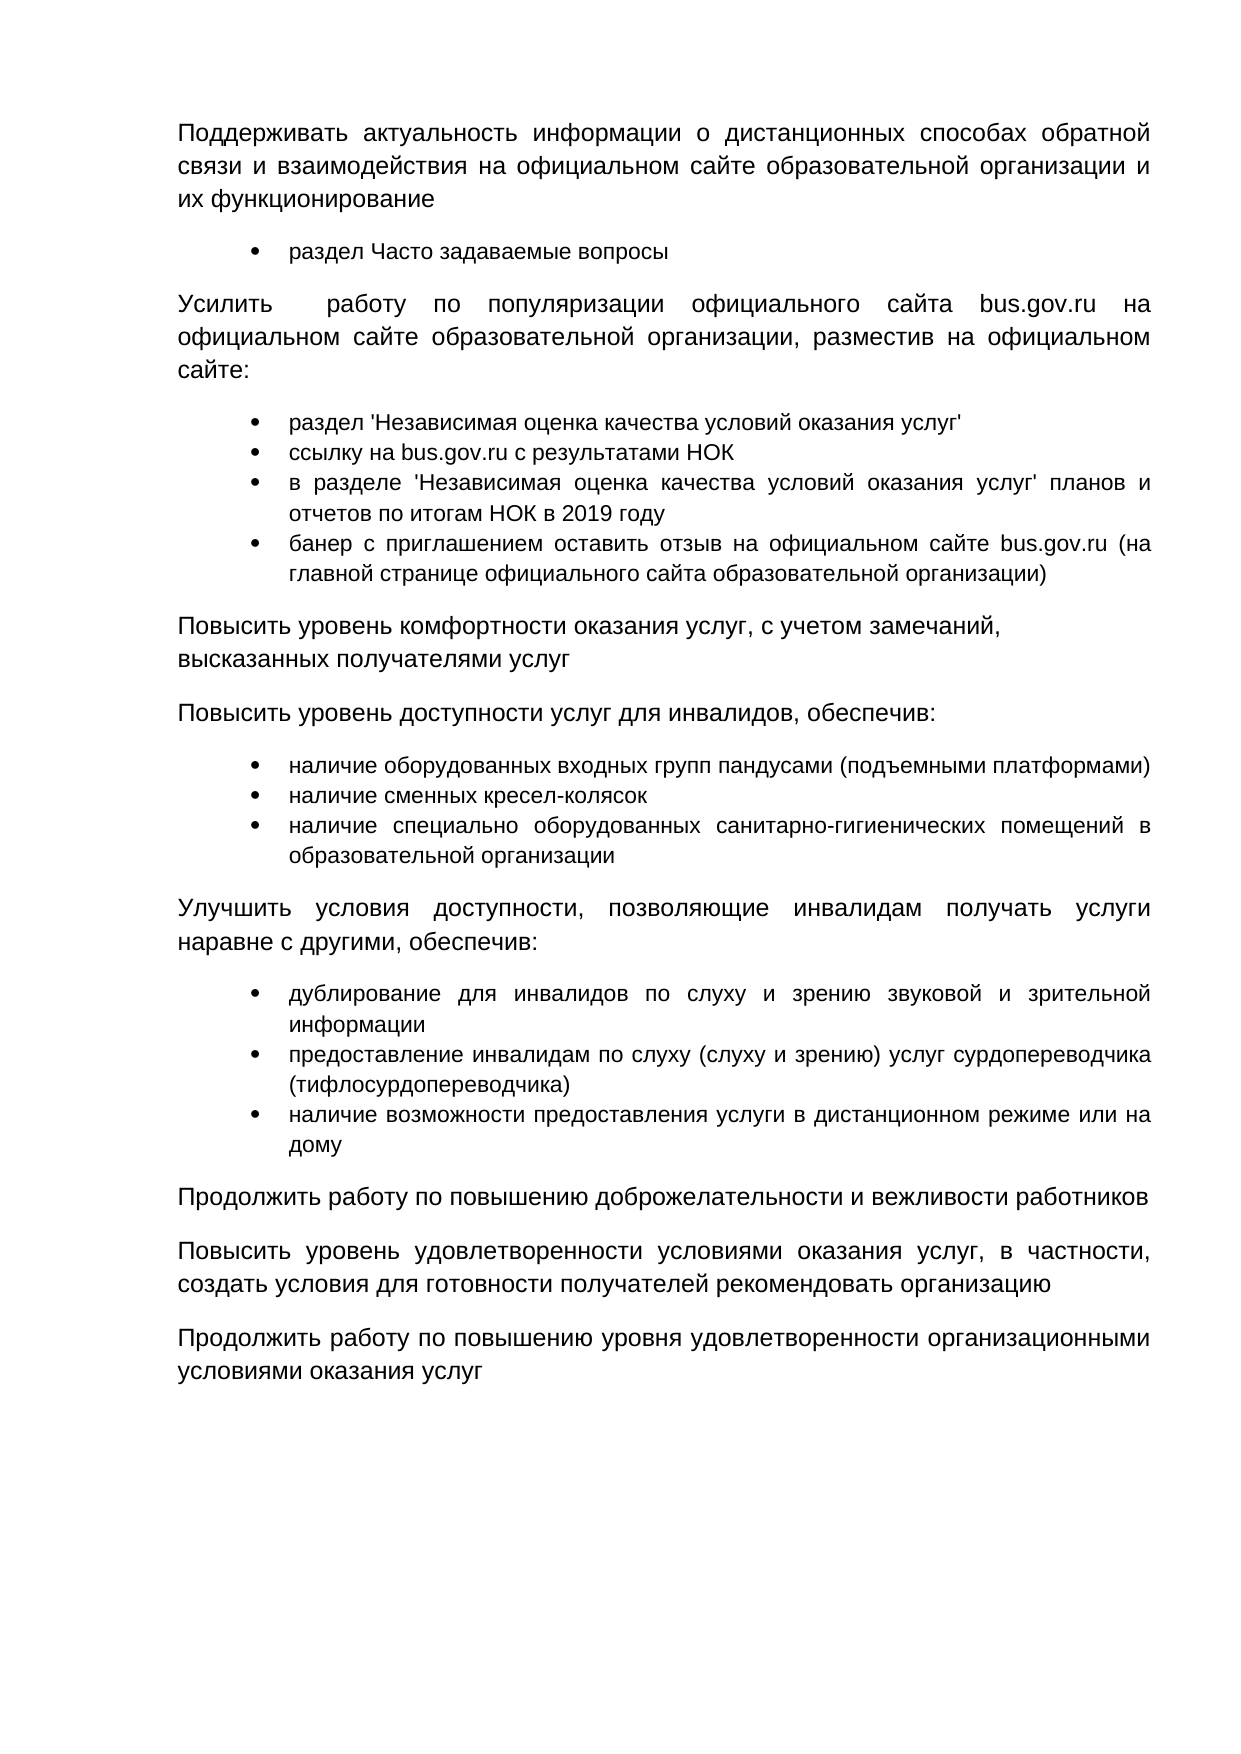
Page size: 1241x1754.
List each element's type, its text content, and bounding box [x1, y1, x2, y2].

list наличие оборудованных входных групп пандусами (подъемными платформами) [251, 752, 1152, 778]
list предоставление инвалидам по слуху (слуху и зрению) услуг сурдопереводчика (тифлосурдопереводчика) [251, 1041, 1152, 1097]
text Повысить уровень доступности услуг для инвалидов, обеспечив: [177, 698, 1152, 727]
text Продолжить работу по повышению уровня удовлетворенности организационными условиями оказания услуг [177, 1323, 1152, 1385]
text Усилить работу по популяризации официального сайта bus.gov.ru на официальном сайте образовательной организации, разместив на официальном сайте: [177, 289, 1152, 384]
list раздел Часто задаваемые вопросы [251, 238, 1152, 264]
list наличие специально оборудованных санитарно-гигиенических помещений в образовательной организации [251, 812, 1152, 869]
list наличие сменных кресел-колясок [251, 782, 1152, 808]
list дублирование для инвалидов по слуху и зрению звуковой и зрительной информации [251, 980, 1152, 1037]
text Продолжить работу по повышению доброжелательности и вежливости работников [177, 1182, 1152, 1211]
text Поддерживать актуальность информации о дистанционных способах обратной связи и взаимодействия на официальном сайте образовательной организации и их функционирование [177, 118, 1152, 213]
text Повысить уровень удовлетворенности условиями оказания услуг, в частности, создать условия для готовности получателей рекомендовать организацию [177, 1236, 1152, 1298]
list раздел 'Независимая оценка качества условий оказания услуг' [251, 409, 1152, 435]
list в разделе 'Независимая оценка качества условий оказания услуг' планов и отчетов по итогам НОК в 2019 году [251, 469, 1152, 526]
list ссылку на bus.gov.ru с результатами НОК [251, 439, 1152, 466]
list банер с приглашением оставить отзыв на официальном сайте bus.gov.ru (на главной странице официального сайта образовательной организации) [251, 530, 1152, 586]
text Улучшить условия доступности, позволяющие инвалидам получать услуги наравне с другими, обеспечив: [177, 893, 1152, 955]
list наличие возможности предоставления услуги в дистанционном режиме или на дому [251, 1101, 1152, 1158]
text Повысить уровень комфортности оказания услуг, с учетом замечаний, высказанных получателями услуг [177, 611, 1152, 673]
